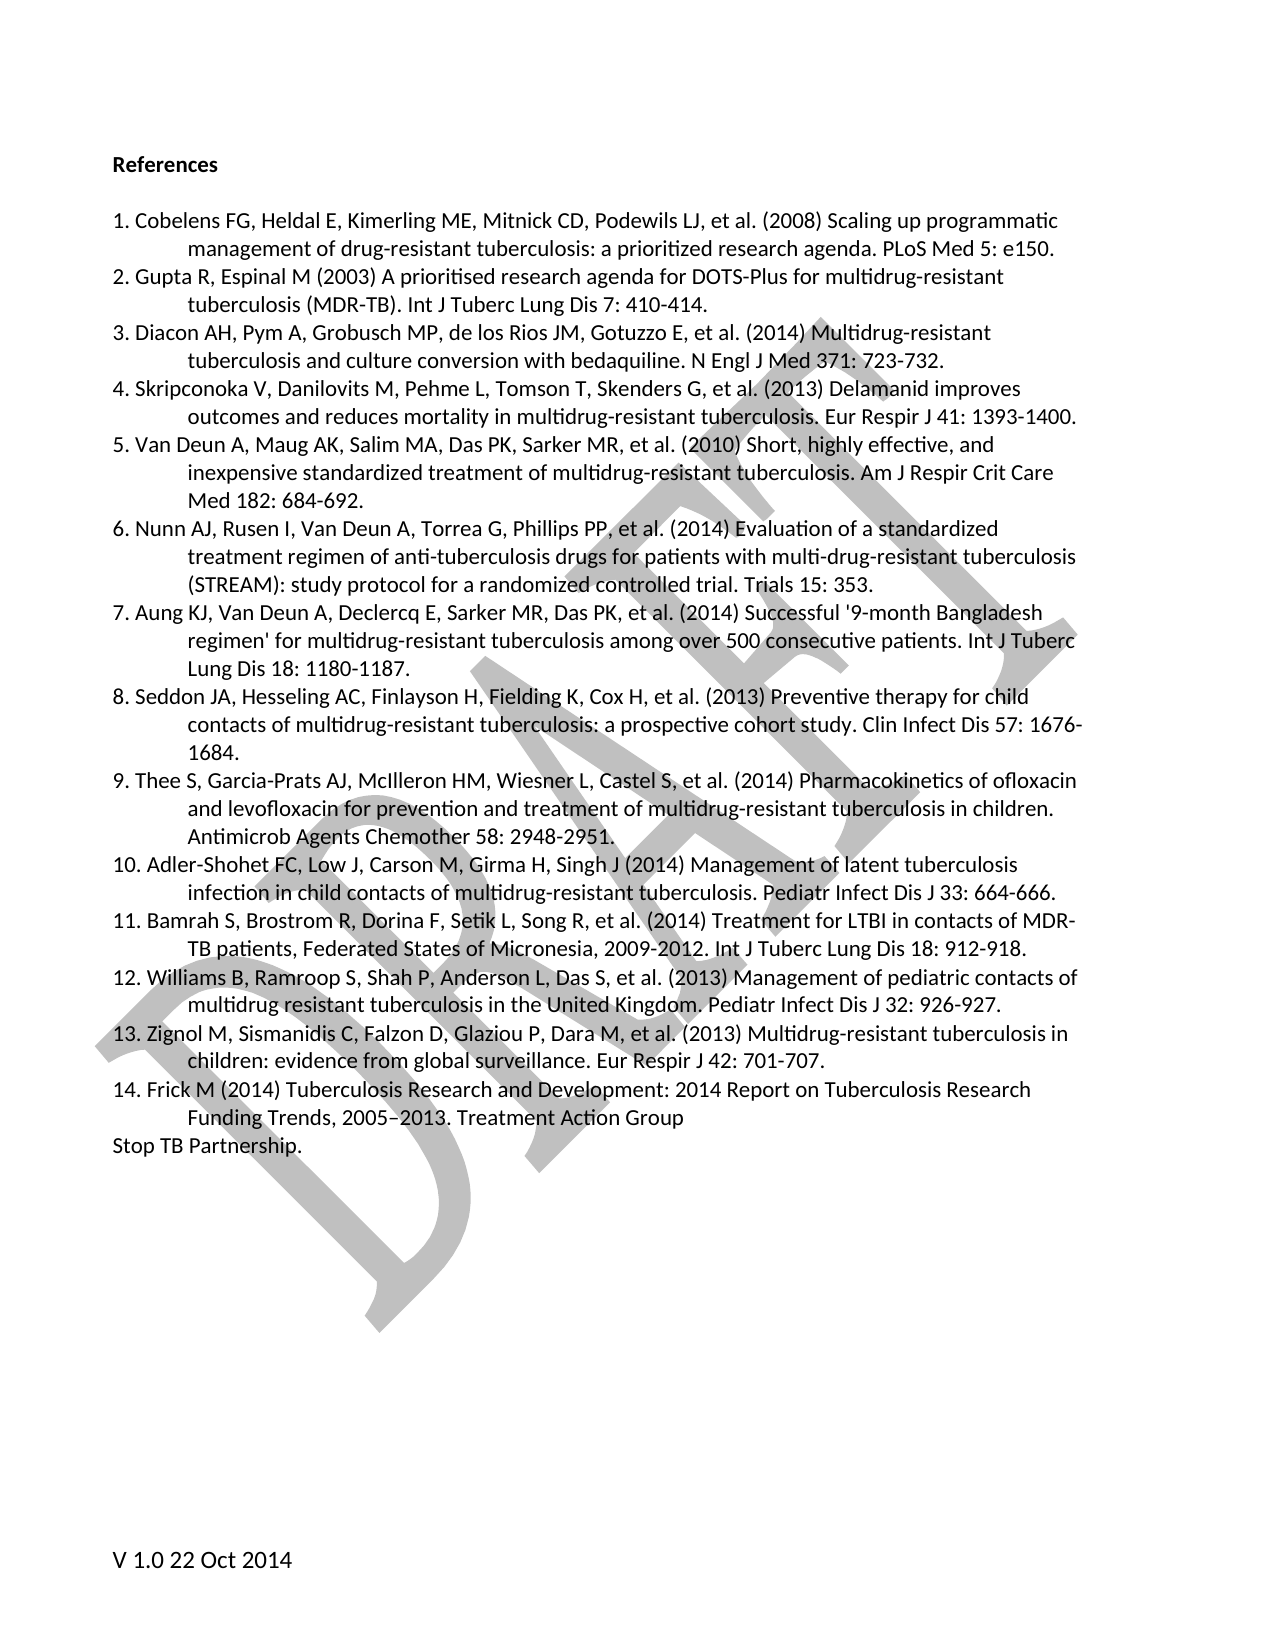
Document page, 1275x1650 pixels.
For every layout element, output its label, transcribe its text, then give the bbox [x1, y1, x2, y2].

text 6. Nunn AJ, Rusen I, Van Deun A, Torrea G, Phillips PP, et al. (2014) Evaluation of a standardized treatment regimen of anti-tuberculosis drugs for patients with multi-drug-resistant tuberculosis (STREAM): study protocol for a randomized controlled trial. Trials 15: 353. [112, 514, 1087, 598]
text 5. Van Deun A, Maug AK, Salim MA, Das PK, Sarker MR, et al. (2010) Short, highly effective, and inexpensive standardized treatment of multidrug-resistant tuberculosis. Am J Respir Crit Care Med 182: 684-692. [112, 430, 1087, 514]
text 4. Skripconoka V, Danilovits M, Pehme L, Tomson T, Skenders G, et al. (2013) Delamanid improves outcomes and reduces mortality in multidrug-resistant tuberculosis. Eur Respir J 41: 1393-1400. [112, 374, 1087, 430]
text 7. Aung KJ, Van Deun A, Declercq E, Sarker MR, Das PK, et al. (2014) Successful '9-month Bangladesh regimen' for multidrug-resistant tuberculosis among over 500 consecutive patients. Int J Tuberc Lung Dis 18: 1180-1187. [112, 598, 1087, 682]
text Stop TB Partnership. [112, 1131, 1087, 1159]
text References [112, 150, 1087, 178]
text 3. Diacon AH, Pym A, Grobusch MP, de los Rios JM, Gotuzzo E, et al. (2014) Multidrug-resistant tuberculosis and culture conversion with bedaquiline. N Engl J Med 371: 723-732. [112, 318, 1087, 374]
text 10. Adler-Shohet FC, Low J, Carson M, Girma H, Singh J (2014) Management of latent tuberculosis infection in child contacts of multidrug-resistant tuberculosis. Pediatr Infect Dis J 33: 664-666. [112, 851, 1087, 907]
text 8. Seddon JA, Hesseling AC, Finlayson H, Fielding K, Cox H, et al. (2013) Preventive therapy for child contacts of multidrug-resistant tuberculosis: a prospective cohort study. Clin Infect Dis 57: 1676-1684. [112, 682, 1087, 766]
text 14. Frick M (2014) Tuberculosis Research and Development: 2014 Report on Tuberculosis Research Funding Trends, 2005–2013. Treatment Action Group [112, 1075, 1087, 1131]
text 1. Cobelens FG, Heldal E, Kimerling ME, Mitnick CD, Podewils LJ, et al. (2008) Scaling up programmatic management of drug-resistant tuberculosis: a prioritized research agenda. PLoS Med 5: e150. [112, 206, 1087, 262]
text 2. Gupta R, Espinal M (2003) A prioritised research agenda for DOTS-Plus for multidrug-resistant tuberculosis (MDR-TB). Int J Tuberc Lung Dis 7: 410-414. [112, 262, 1087, 318]
text 13. Zignol M, Sismanidis C, Falzon D, Glaziou P, Dara M, et al. (2013) Multidrug-resistant tuberculosis in children: evidence from global surveillance. Eur Respir J 42: 701-707. [112, 1019, 1087, 1075]
text 9. Thee S, Garcia-Prats AJ, McIlleron HM, Wiesner L, Castel S, et al. (2014) Pharmacokinetics of ofloxacin and levofloxacin for prevention and treatment of multidrug-resistant tuberculosis in children. Antimicrob Agents Chemother 58: 2948-2951. [112, 766, 1087, 851]
text 12. Williams B, Ramroop S, Shah P, Anderson L, Das S, et al. (2013) Management of pediatric contacts of multidrug resistant tuberculosis in the United Kingdom. Pediatr Infect Dis J 32: 926-927. [112, 963, 1087, 1019]
text 11. Bamrah S, Brostrom R, Dorina F, Setik L, Song R, et al. (2014) Treatment for LTBI in contacts of MDR-TB patients, Federated States of Micronesia, 2009-2012. Int J Tuberc Lung Dis 18: 912-918. [112, 907, 1087, 963]
